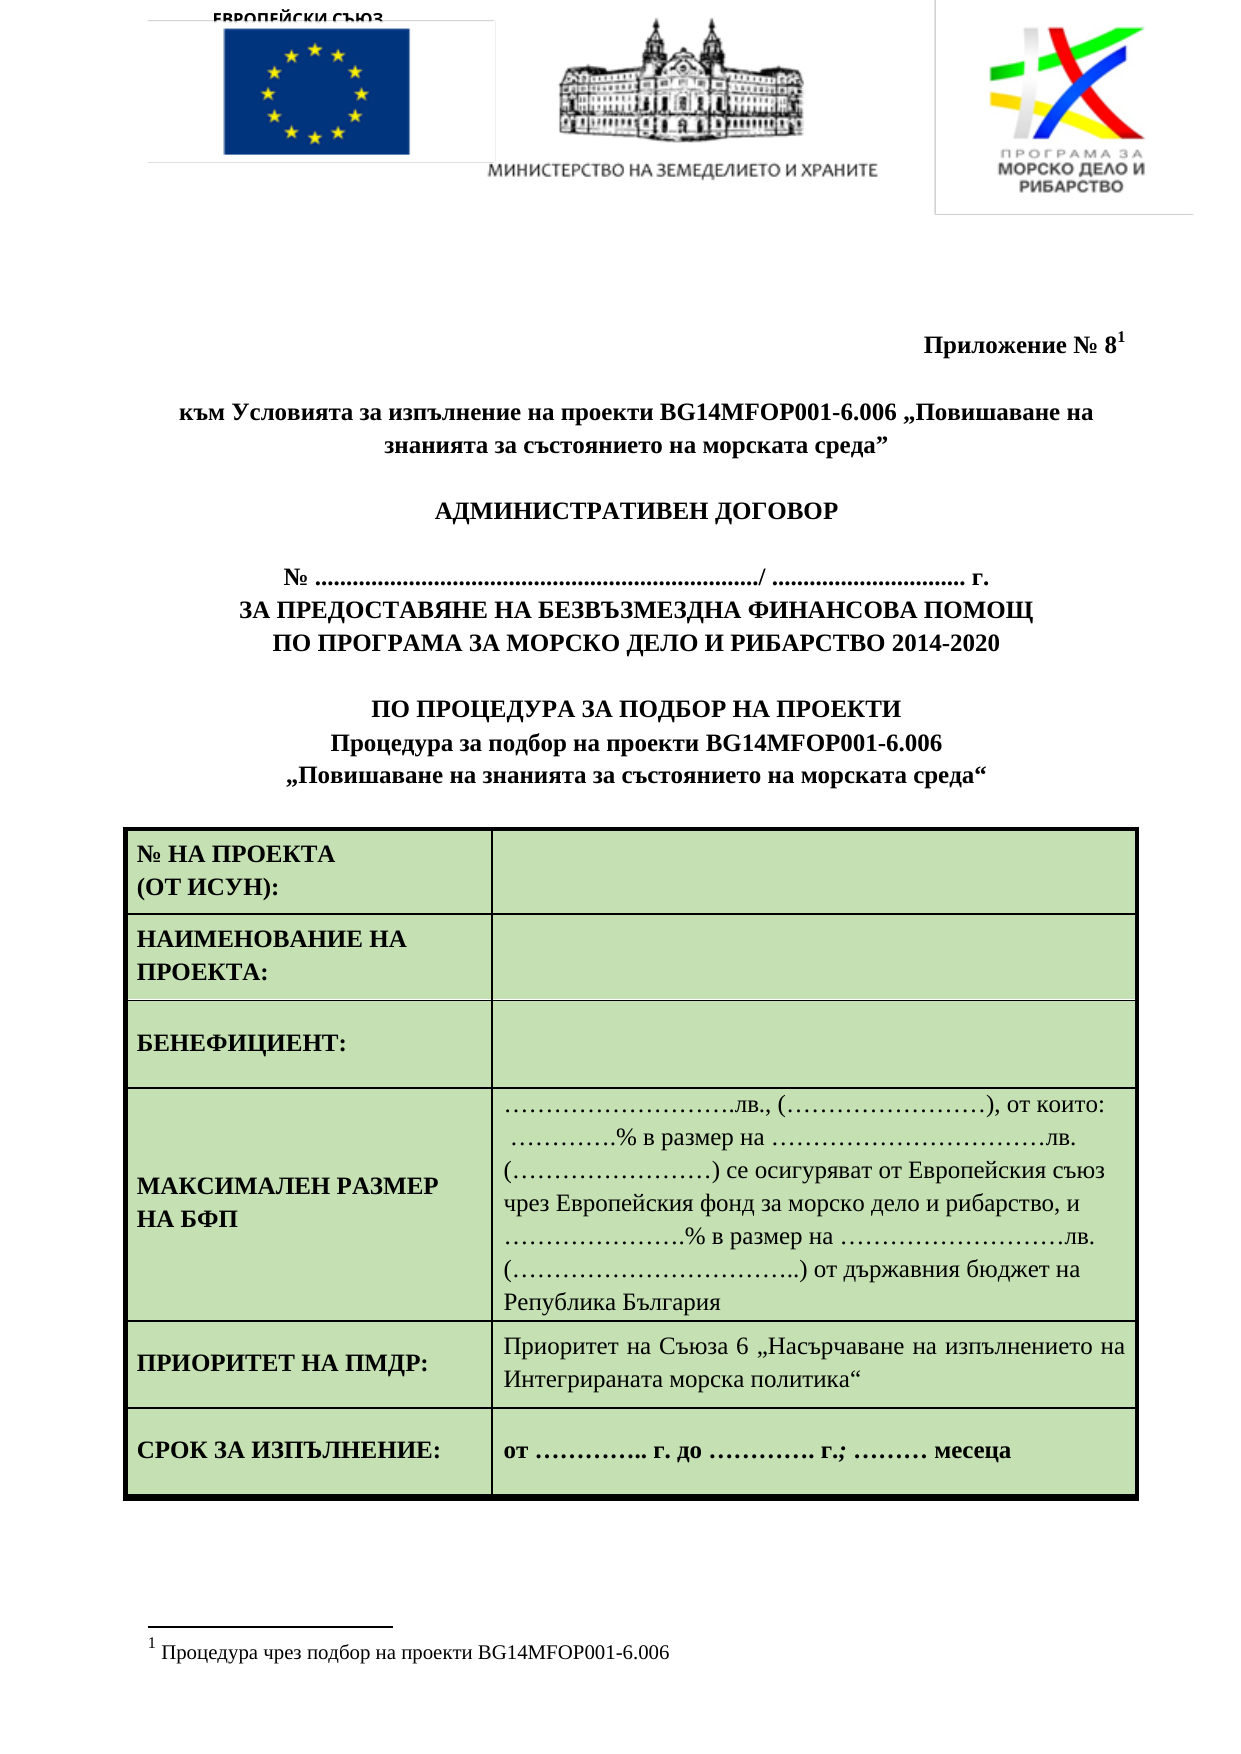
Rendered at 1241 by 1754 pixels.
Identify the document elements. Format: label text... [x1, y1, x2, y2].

text ПО ПРОГРАМА ЗА МОРСКО ДЕЛО И РИБАРСТВО 2014-2020 [148, 628, 1125, 657]
table_cell Приоритет на Съюза 6 „Насърчаване на изпълнението на Интегрираната морска политика“ [493, 1322, 1135, 1407]
table_cell ……………………….лв., (……………………), от които: ………….% в размер на ……………………………лв. (……………………) се осигуряват от Европейския съюз чрез Европейския фонд за морско дело и рибарство, и ………………….% в размер на ………………………лв. (……………………………..) от държавния бюджет на Република България [493, 1089, 1135, 1320]
picture [147, 0, 1195, 229]
text ЗА ПРЕДОСТАВЯНЕ НА БЕЗВЪЗМЕЗДНА ФИНАНСОВА ПОМОЩ [148, 596, 1125, 624]
table_cell [493, 1001, 1135, 1087]
text „Повишаване на знанията за състоянието на морската среда“ [148, 761, 1125, 789]
table_cell НАИМЕНОВАНИЕ НА ПРОЕКТА: [128, 915, 491, 999]
text ПО ПРОЦЕДУРА ЗА ПОДБОР НА ПРОЕКТИ [148, 694, 1125, 723]
text № ......................................................................./ ............................... г. [148, 562, 1125, 591]
table_cell от ………….. г. до …………. г.; ……… месеца [493, 1409, 1135, 1494]
table_header [493, 831, 1135, 913]
text АДМИНИСТРАТИВЕН ДОГОВОР [148, 496, 1125, 525]
table_cell МАКСИМАЛЕН РАЗМЕР НА БФП [128, 1089, 491, 1320]
table_cell ПРИОРИТЕТ НА ПМДР: [128, 1322, 491, 1407]
text Процедура за подбор на проекти BG14MFOP001-6.006 [148, 728, 1125, 756]
table_cell БЕНЕФИЦИЕНТ: [128, 1001, 491, 1087]
table_cell СРОК ЗА ИЗПЪЛНЕНИЕ: [128, 1409, 491, 1494]
table_header № НА ПРОЕКТА (ОТ ИСУН): [128, 831, 491, 913]
table_cell [493, 915, 1135, 999]
text Приложение № 8 [148, 327, 1125, 359]
text към Условията за изпълнение на проекти BG14MFOP001-6.006 „Повишаване на знанията за състоянието на морската среда” [148, 397, 1125, 459]
